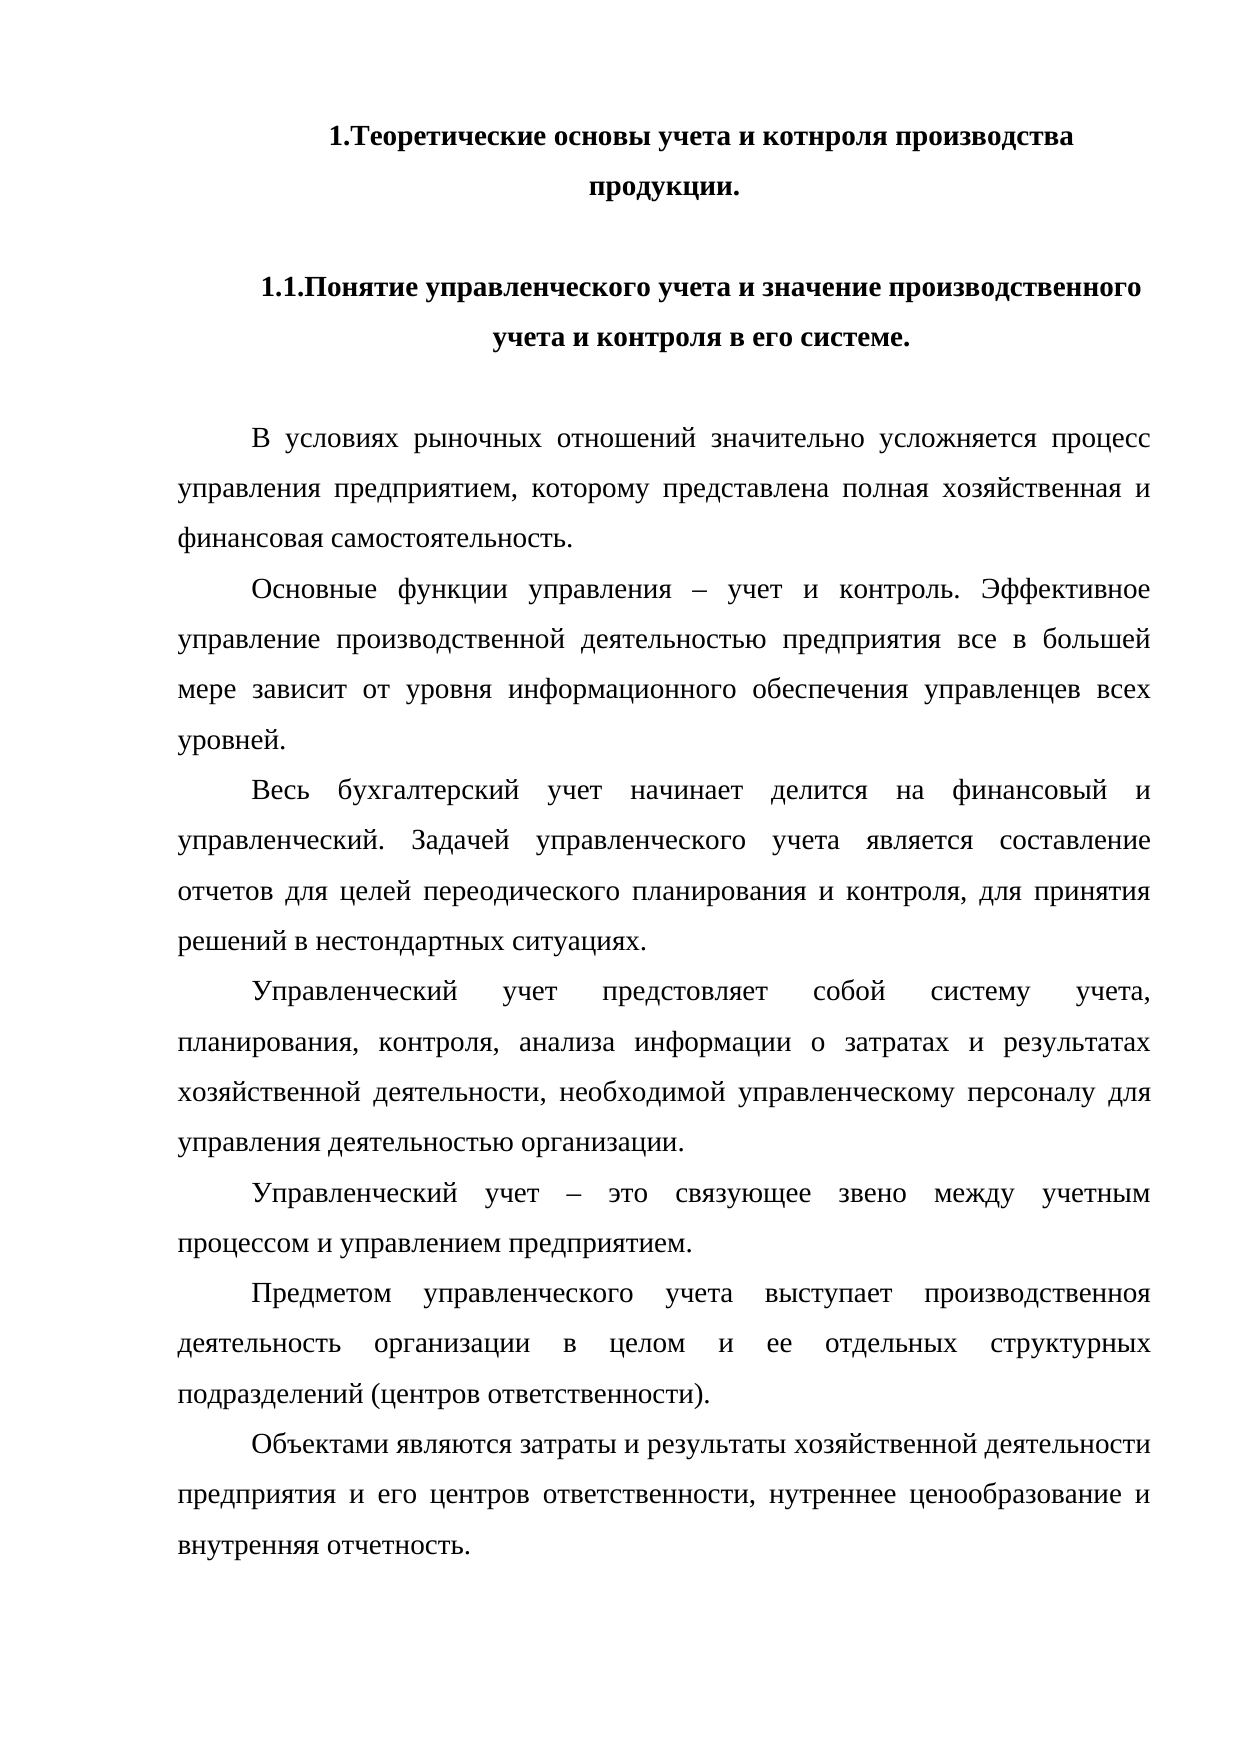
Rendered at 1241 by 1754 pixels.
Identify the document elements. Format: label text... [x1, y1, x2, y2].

text Основные функции управления – учет и контроль. Эффективное управление производственной деятельностью предприятия все в большей мере зависит от уровня информационного обеспечения управленцев всех уровней. [177, 571, 1152, 755]
text 1.Теоретические основы учета и котнроля производства продукции. [177, 118, 1152, 202]
text В условиях рыночных отношений значительно усложняется процесс управления предприятием, которому представлена полная хозяйственная и финансовая самостоятельность. [177, 420, 1152, 554]
text Объектами являются затраты и результаты хозяйственной деятельности предприятия и его центров ответственности, нутреннее ценообразование и внутренняя отчетность. [177, 1426, 1152, 1560]
text Весь бухгалтерский учет начинает делится на финансовый и управленческий. Задачей управленческого учета является составление отчетов для целей переодического планирования и контроля, для принятия решений в нестондартных ситуациях. [177, 772, 1152, 957]
text Предметом управленческого учета выступает производственноя деятельность организации в целом и ее отдельных структурных подразделений (центров ответственности). [177, 1275, 1152, 1409]
text 1.1.Понятие управленческого учета и значение производственного [177, 269, 1152, 303]
text Управленческий учет предстовляет собой систему учета, планирования, контроля, анализа информации о затратах и результатах хозяйственной деятельности, необходимой управленческому персоналу для управления деятельностью организации. [177, 973, 1152, 1158]
text учета и контроля в его системе. [177, 319, 1152, 353]
text Управленческий учет – это связующее звено между учетным процессом и управлением предприятием. [177, 1175, 1152, 1258]
